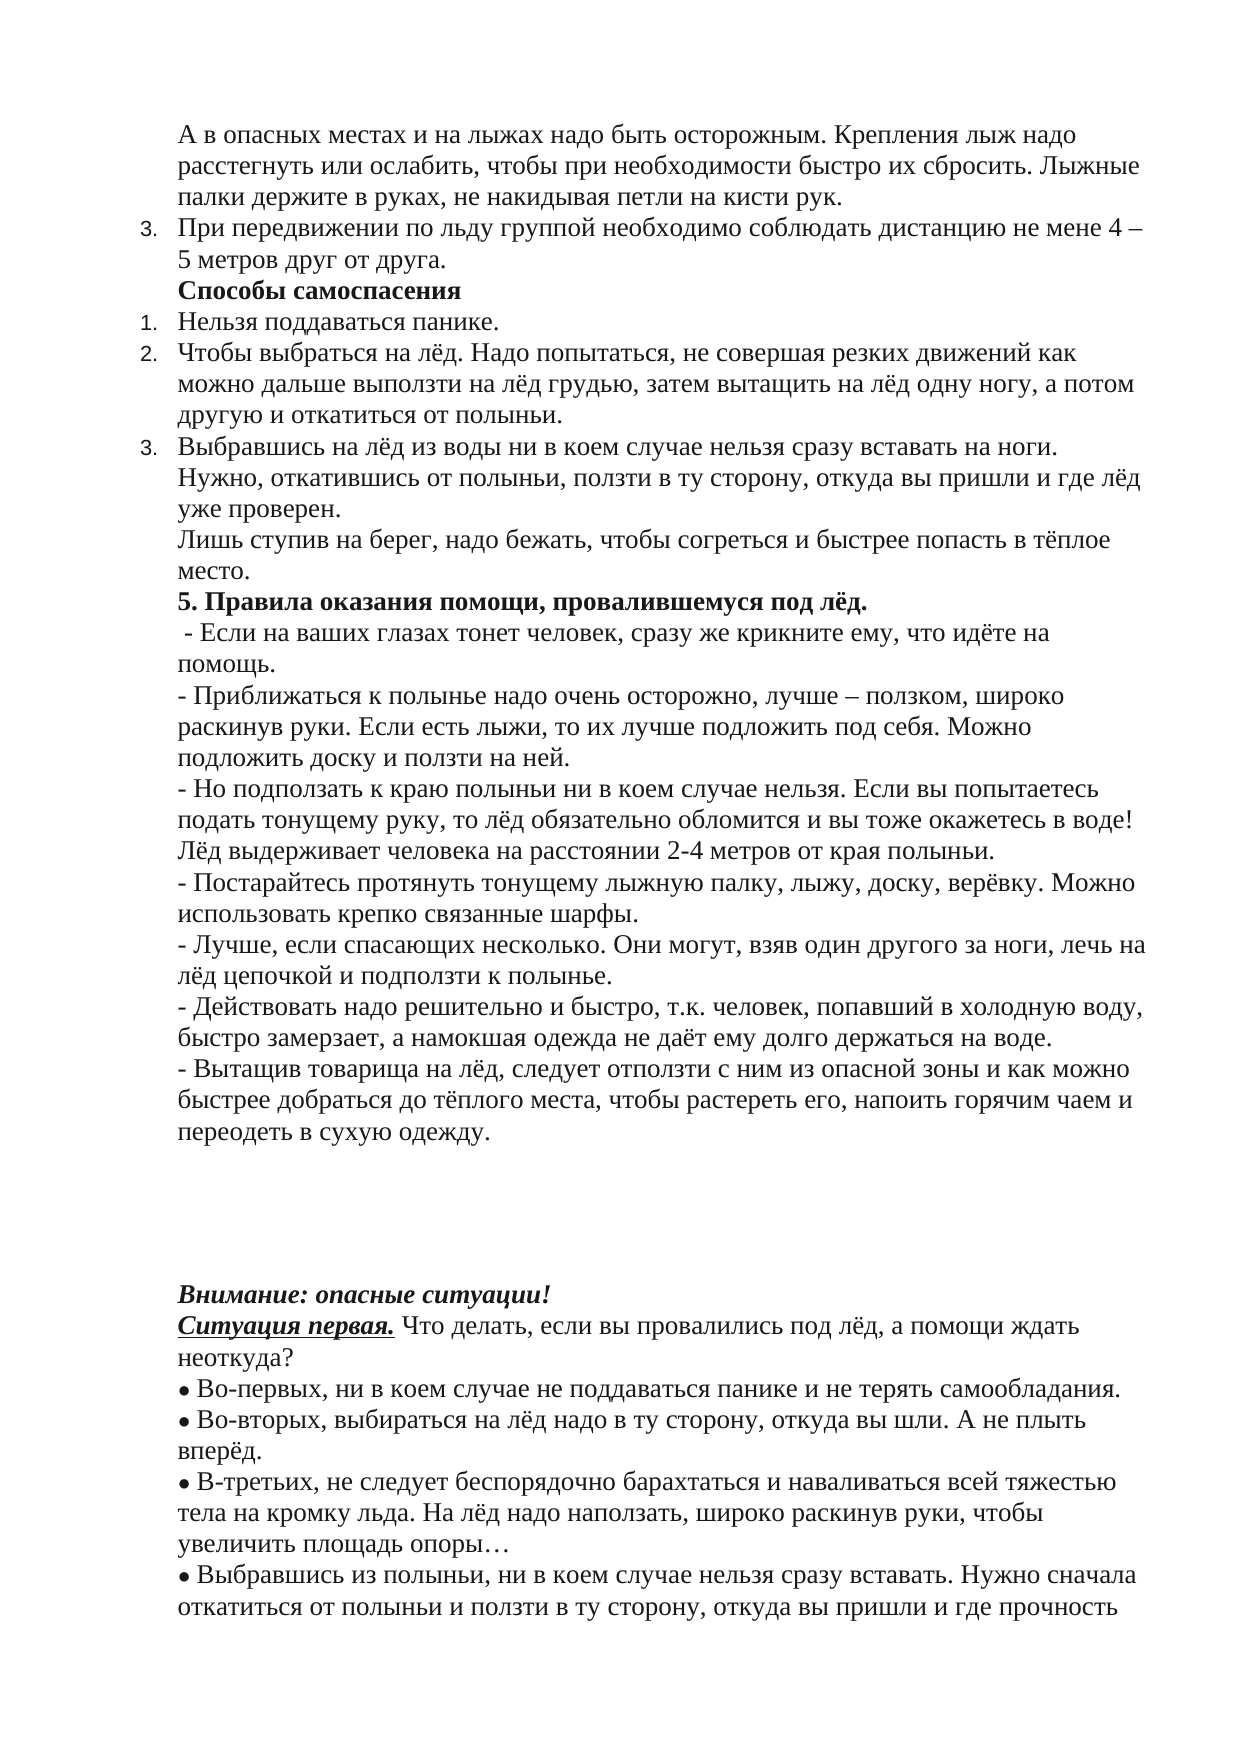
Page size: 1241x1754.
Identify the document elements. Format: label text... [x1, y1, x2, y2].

text ● Во-вторых, выбираться на лёд надо в ту сторону, откуда вы шли. А не плыть вперёд. [177, 1403, 1152, 1465]
text Способы самоспасения [177, 274, 1152, 305]
list Нельзя поддаваться панике. [140, 305, 1152, 336]
text - Лучше, если спасающих несколько. Они могут, взяв один другого за ноги, лечь на лёд цепочкой и подползти к полынье. [177, 928, 1152, 990]
text ● В-третьих, не следует беспорядочно барахтаться и наваливаться всей тяжестью тела на кромку льда. На лёд надо наползать, широко раскинув руки, чтобы увеличить площадь опоры… [177, 1465, 1152, 1559]
text - Вытащив товарища на лёд, следует отползти с ним из опасной зоны и как можно быстрее добраться до тёплого места, чтобы растереть его, напоить горячим чаем и переодеть в сухую одежду. [177, 1052, 1152, 1146]
text - Если на ваших глазах тонет человек, сразу же крикните ему, что идёте на помощь. [177, 616, 1152, 679]
text - Действовать надо решительно и быстро, т.к. человек, попавший в холодную воду, быстро замерзает, а намокшая одежда не даёт ему долго держаться на воде. [177, 990, 1152, 1052]
text - Приближаться к полынье надо очень осторожно, лучше – ползком, широко раскинув руки. Если есть лыжи, то их лучше подложить под себя. Можно подложить доску и ползти на ней. [177, 679, 1152, 772]
text Внимание: опасные ситуации! [177, 1278, 1152, 1309]
text 5. Правила оказания помощи, провалившемуся под лёд. [177, 585, 1152, 616]
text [177, 1559, 1152, 1621]
list Чтобы выбраться на лёд. Надо попытаться, не совершая резких движений как можно дальше выползти на лёд грудью, затем вытащить на лёд одну ногу, а потом другую и откатиться от полыньи. [140, 336, 1152, 429]
list Выбравшись на лёд из воды ни в коем случае нельзя сразу вставать на ноги. Нужно, откатившись от полыньи, ползти в ту сторону, откуда вы пришли и где лёд уже проверен. Лишь ступив на берег, надо бежать, чтобы согреться и быстрее попасть в тёплое место. [140, 429, 1152, 585]
list При передвижении по льду группой необходимо соблюдать дистанцию не мене 4 – 5 метров друг от друга. [140, 212, 1152, 274]
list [140, 118, 1152, 212]
text Ситуация первая. Что делать, если вы провалились под лёд, а помощи ждать неоткуда? [177, 1309, 1152, 1372]
text - Но подползать к краю полыньи ни в коем случае нельзя. Если вы попытаетесь подать тонущему руку, то лёд обязательно обломится и вы тоже окажетесь в воде! [177, 772, 1152, 834]
text - Постарайтесь протянуть тонущему лыжную палку, лыжу, доску, верёвку. Можно использовать крепко связанные шарфы. [177, 866, 1152, 928]
text Лёд выдерживает человека на расстоянии 2-4 метров от края полыньи. [177, 834, 1152, 866]
text ● Во-первых, ни в коем случае не поддаваться панике и не терять самообладания. [177, 1372, 1152, 1403]
